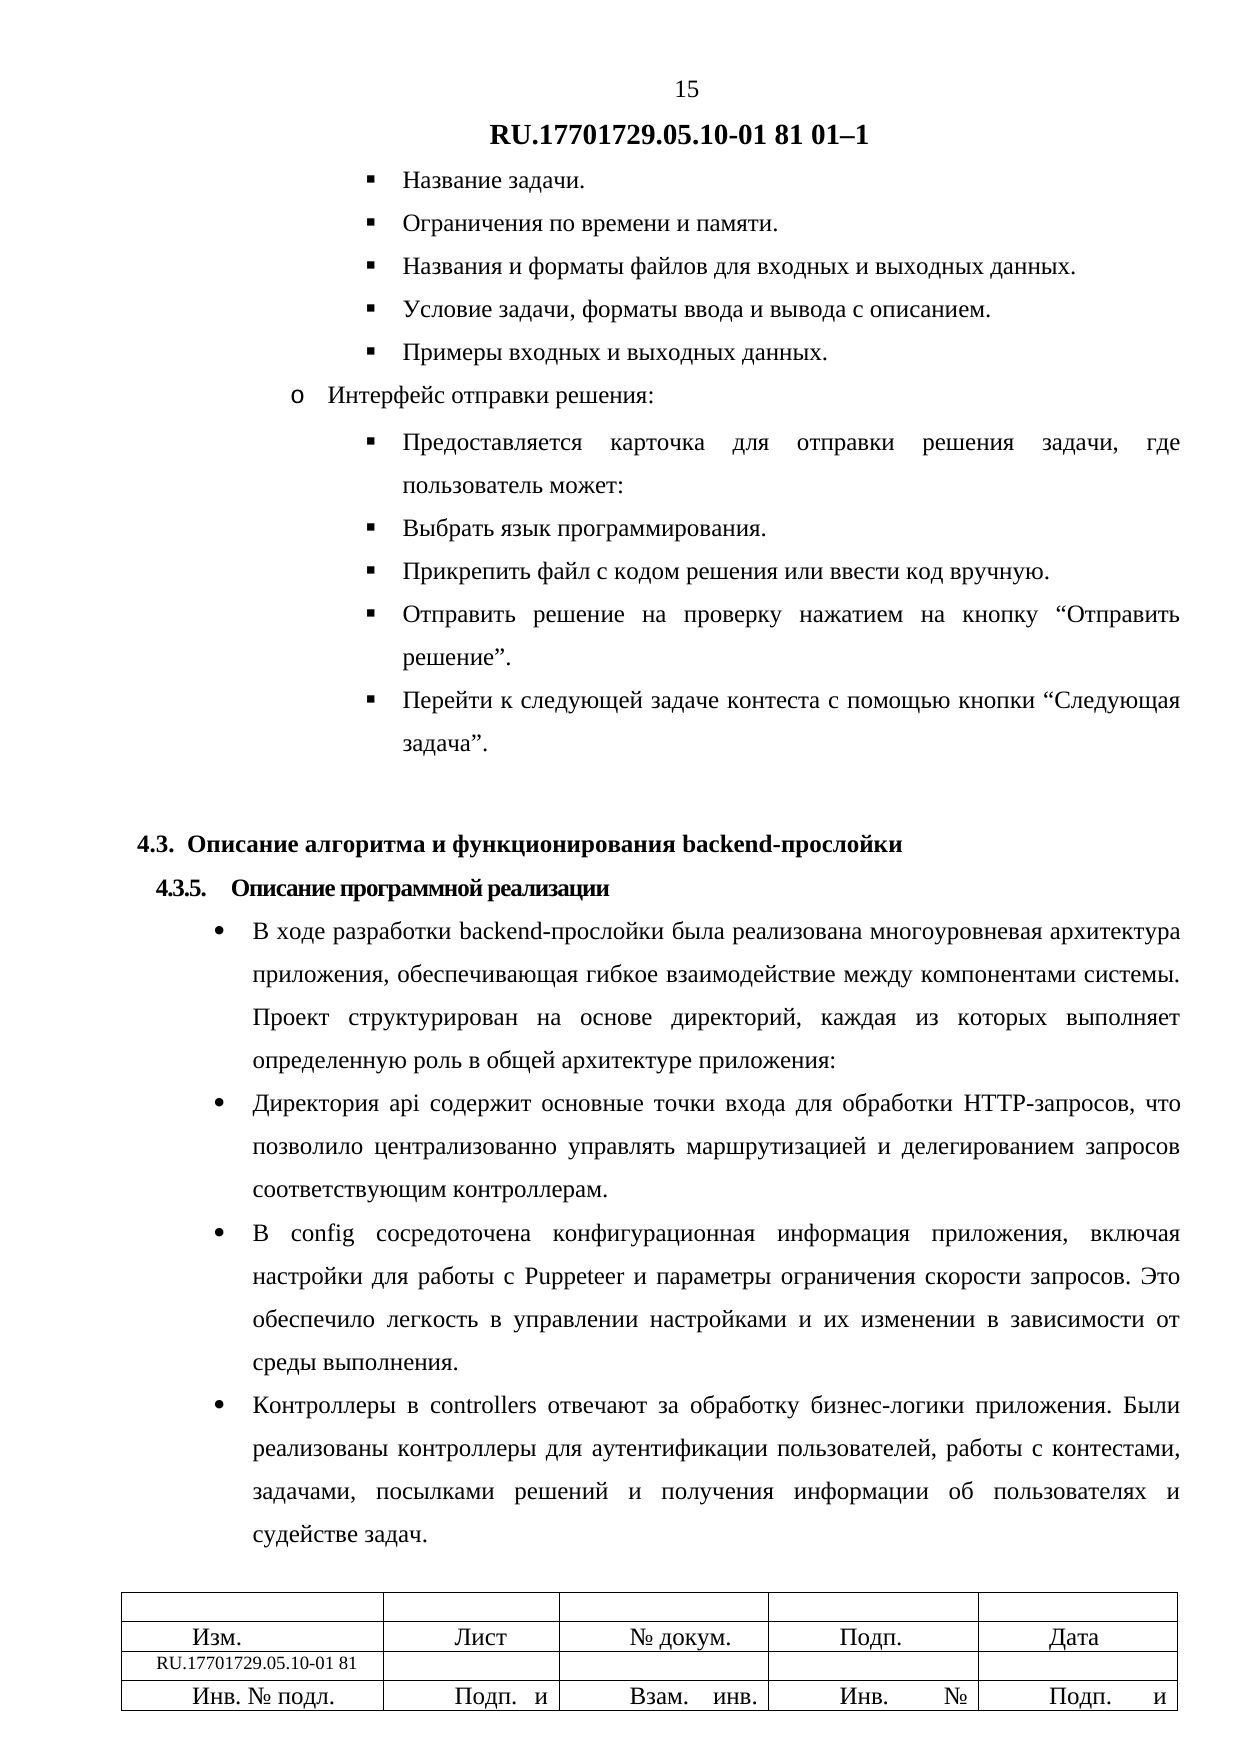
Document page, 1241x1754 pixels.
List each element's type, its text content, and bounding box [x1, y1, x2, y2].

list Примеры входных и выходных данных. [365, 337, 1181, 366]
list Прикрепить файл с кодом решения или ввести код вручную. [365, 556, 1181, 585]
list Название задачи. [365, 165, 1181, 193]
list Контроллеры в controllers отвечают за обработку бизнес-логики приложения. Были реализованы контроллеры для аутентификации пользователей, работы с контестами, задачами, посылками решений и получения информации об пользователях и судействе задач. [215, 1390, 1181, 1548]
list Перейти к следующей задаче контеста с помощью кнопки “Следующая задача”. [365, 685, 1181, 757]
list Отправить решение на проверку нажатием на кнопку “Отправить решение”. [365, 599, 1181, 671]
list В ходе разработки backend-прослойки была реализована многоуровневая архитектура приложения, обеспечивающая гибкое взаимодействие между компонентами системы. Проект структурирован на основе директорий, каждая из которых выполняет определенную роль в общей архитектуре приложения: [215, 916, 1181, 1074]
list Директория api содержит основные точки входа для обработки HTTP-запросов, что позволило централизованно управлять маршрутизацией и делегированием запросов соответствующим контроллерам. [215, 1088, 1181, 1203]
list В config сосредоточена конфигурационная информация приложения, включая настройки для работы с Puppeteer и параметры ограничения скорости запросов. Это обеспечило легкость в управлении настройками и их изменении в зависимости от среды выполнения. [215, 1218, 1181, 1376]
list Названия и форматы файлов для входных и выходных данных. [365, 251, 1181, 280]
list Предоставляется карточка для отправки решения задачи, где пользователь может: [365, 427, 1181, 498]
list Интерфейс отправки решения: [290, 380, 1181, 411]
title Описание программной реализации [156, 873, 1181, 901]
list Ограничения по времени и памяти. [365, 208, 1181, 237]
list Условие задачи, форматы ввода и вывода с описанием. [365, 294, 1181, 323]
subtitle Описание алгоритма и функционирования backend-прослойки [137, 829, 1181, 858]
list Выбрать язык программирования. [365, 513, 1181, 542]
